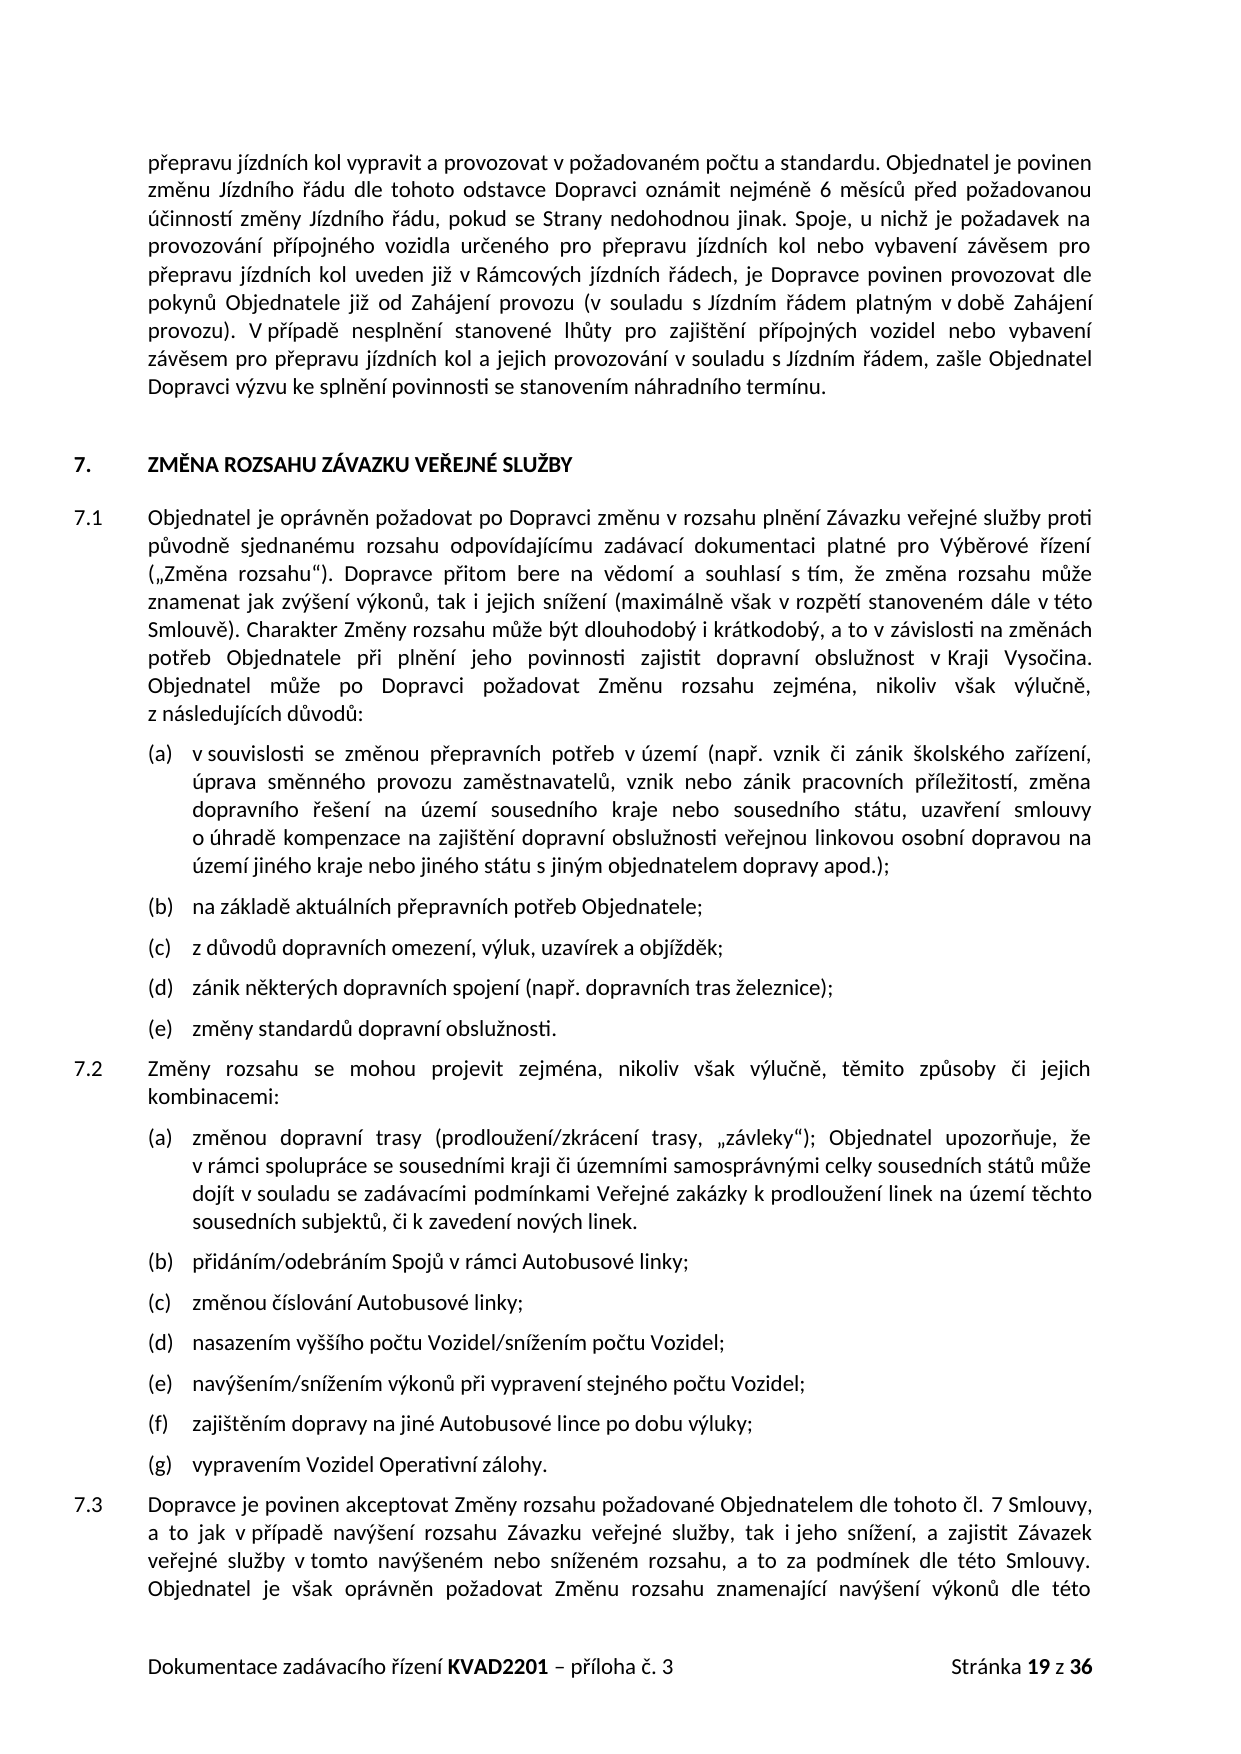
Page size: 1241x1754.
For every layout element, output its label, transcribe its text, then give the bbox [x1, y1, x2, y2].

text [74, 1490, 1093, 1602]
text změny standardů dopravní obslužnosti. [148, 1014, 1093, 1042]
text navýšením/snížením výkonů při vypravení stejného počtu Vozidel; [148, 1369, 1093, 1397]
text nasazením vyššího počtu Vozidel/snížením počtu Vozidel; [148, 1328, 1093, 1356]
text zajištěním dopravy na jiné Autobusové lince po dobu výluky; [148, 1409, 1093, 1437]
text na základě aktuálních přepravních potřeb Objednatele; [148, 892, 1093, 920]
subtitle Změna rozsahu Závazku veřejné služby [74, 450, 1093, 478]
text z důvodů dopravních omezení, výluk, uzavírek a objížděk; [148, 933, 1093, 961]
text v souvislosti se změnou přepravních potřeb v území (např. vznik či zánik školského zařízení, úprava směnného provozu zaměstnavatelů, vznik nebo zánik pracovních příležitostí, změna dopravního řešení na území sousedního kraje nebo sousedního státu, uzavření smlouvy o úhradě kompenzace na zajištění dopravní obslužnosti veřejnou linkovou osobní dopravou na území jiného kraje nebo jiného státu s jiným objednatelem dopravy apod.); [148, 739, 1093, 879]
text vypravením Vozidel Operativní zálohy. [148, 1450, 1093, 1478]
text Objednatel je oprávněn požadovat po Dopravci změnu v rozsahu plnění Závazku veřejné služby proti původně sjednanému rozsahu odpovídajícímu zadávací dokumentaci platné pro Výběrové řízení („Změna rozsahu“). Dopravce přitom bere na vědomí a souhlasí s tím, že změna rozsahu může znamenat jak zvýšení výkonů, tak i jejich snížení (maximálně však v rozpětí stanoveném dále v této Smlouvě). Charakter Změny rozsahu může být dlouhodobý i krátkodobý, a to v závislosti na změnách potřeb Objednatele při plnění jeho povinnosti zajistit dopravní obslužnost v Kraji Vysočina. Objednatel může po Dopravci požadovat Změnu rozsahu zejména, nikoliv však výlučně, z následujících důvodů: [74, 503, 1093, 727]
text zánik některých dopravních spojení (např. dopravních tras železnice); [148, 973, 1093, 1001]
text změnou číslování Autobusové linky; [148, 1288, 1093, 1316]
text změnou dopravní trasy (prodloužení/zkrácení trasy, „závleky“); Objednatel upozorňuje, že v rámci spolupráce se sousedními kraji či územními samosprávnými celky sousedních států může dojít v souladu se zadávacími podmínkami Veřejné zakázky k prodloužení linek na území těchto sousedních subjektů, či k zavedení nových linek. [148, 1123, 1093, 1235]
text přidáním/odebráním Spojů v rámci Autobusové linky; [148, 1247, 1093, 1275]
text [74, 148, 1093, 400]
text Změny rozsahu se mohou projevit zejména, nikoliv však výlučně, těmito způsoby či jejich kombinacemi: [74, 1054, 1093, 1110]
